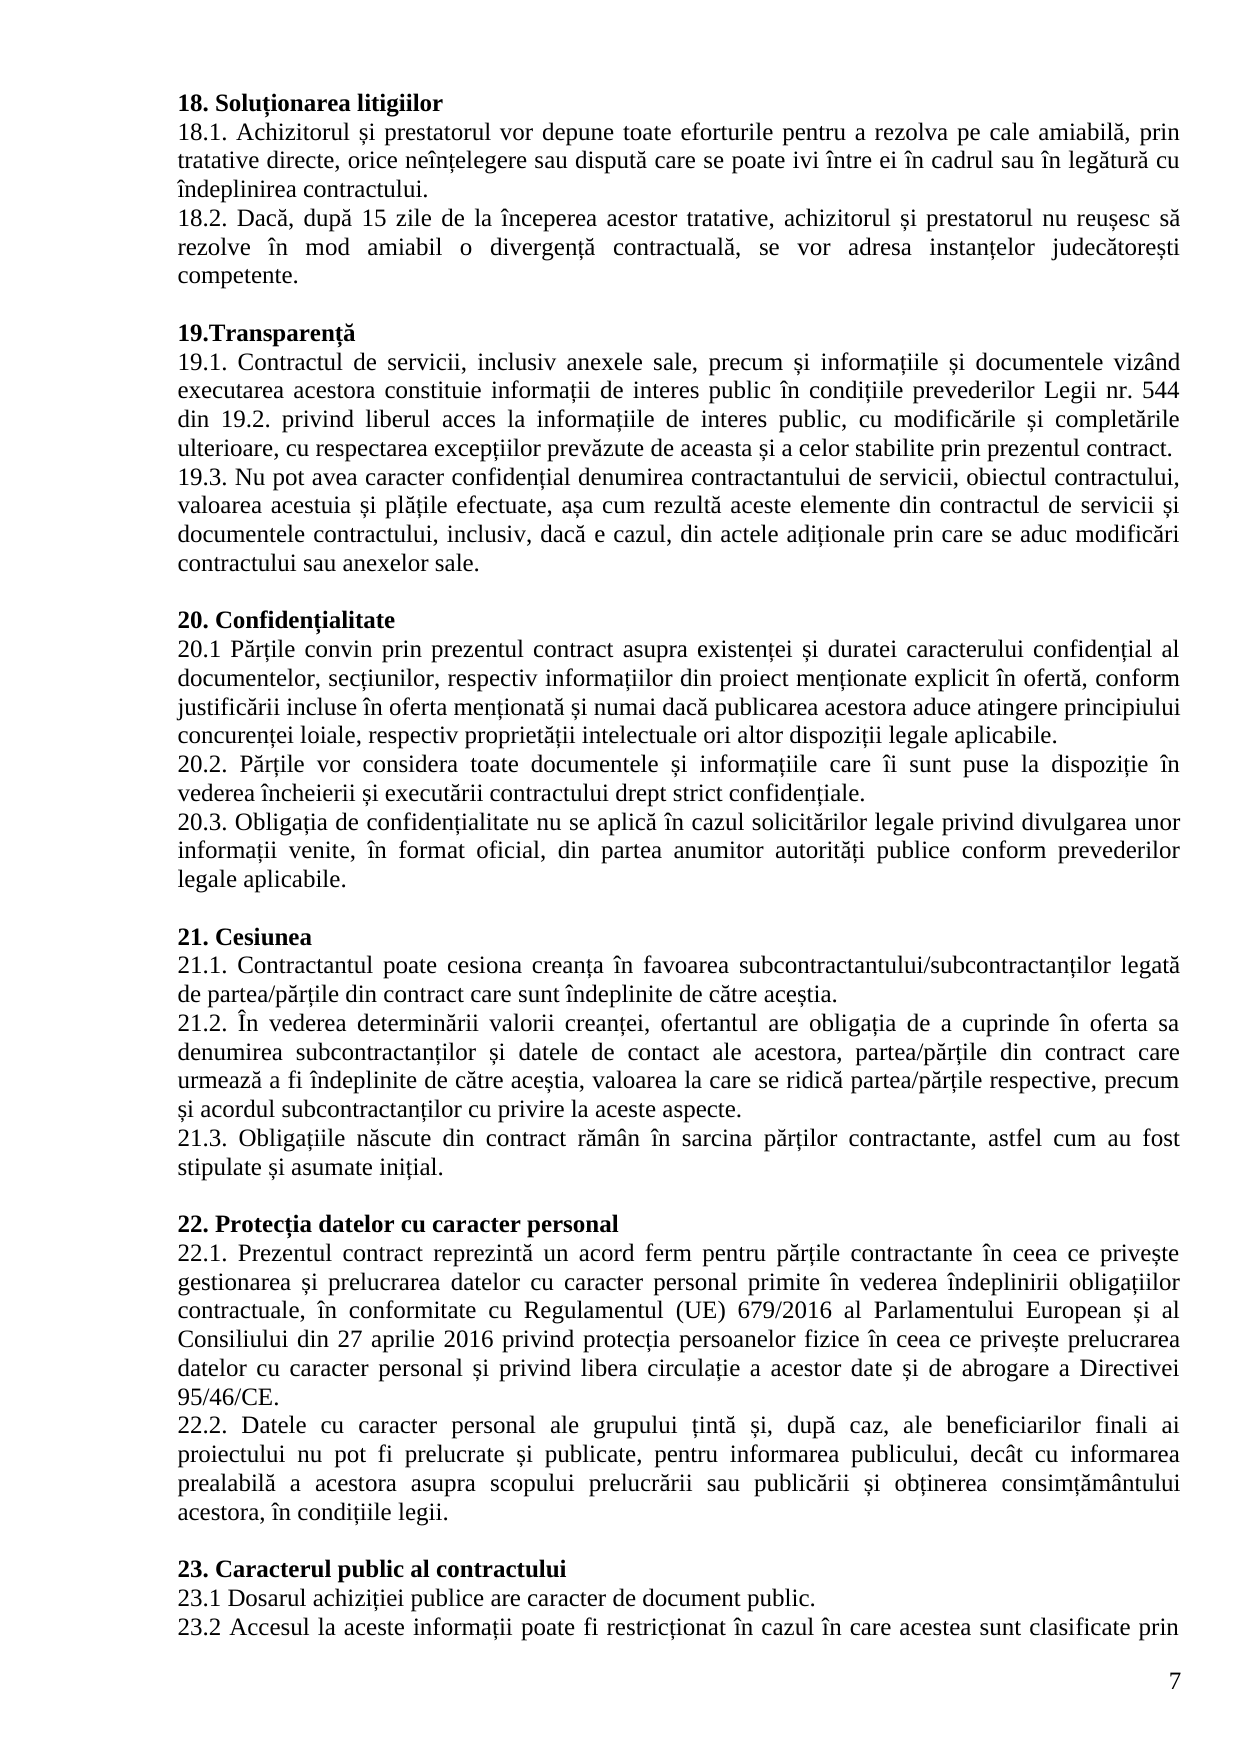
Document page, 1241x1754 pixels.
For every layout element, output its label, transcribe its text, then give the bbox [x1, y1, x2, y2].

text 19.3. Nu pot avea caracter confidențial denumirea contractantului de servicii, obiectul contractului, valoarea acestuia și plățile efectuate, așa cum rezultă aceste elemente din contractul de servicii și documentele contractului, inclusiv, dacă e cazul, din actele adiționale prin care se aduc modificări contractului sau anexelor sale. [177, 462, 1181, 577]
text 21.2. În vederea determinării valorii creanței, ofertantul are obligația de a cuprinde în oferta sa denumirea subcontractanților și datele de contact ale acestora, partea/părțile din contract care urmează a fi îndeplinite de către aceștia, valoarea la care se ridică partea/părțile respective, precum și acordul subcontractanților cu privire la aceste aspecte. [177, 1008, 1181, 1123]
text 23.1 Dosarul achiziției publice are caracter de document public. [177, 1583, 1181, 1612]
text 21. Cesiunea [177, 922, 1181, 950]
text 20.3. Obligația de confidențialitate nu se aplică în cazul solicitărilor legale privind divulgarea unor informații venite, în format oficial, din partea anumitor autorități publice conform prevederilor legale aplicabile. [177, 807, 1181, 893]
text 19.Transparență [177, 318, 1181, 347]
text 21.1. Contractantul poate cesiona creanța în favoarea subcontractantului/subcontractanților legată de partea/părțile din contract care sunt îndeplinite de către aceștia. [177, 950, 1181, 1008]
text 22.1. Prezentul contract reprezintă un acord ferm pentru părțile contractante în ceea ce privește gestionarea și prelucrarea datelor cu caracter personal primite în vederea îndeplinirii obligațiilor contractuale, în conformitate cu Regulamentul (UE) 679/2016 al Parlamentului European și al Consiliului din 27 aprilie 2016 privind protecția persoanelor fizice în ceea ce privește prelucrarea datelor cu caracter personal și privind libera circulație a acestor date și de abrogare a Directivei 95/46/CE. [177, 1238, 1181, 1410]
text 23. Caracterul public al contractului [177, 1554, 1181, 1583]
text 22. Protecția datelor cu caracter personal [177, 1209, 1181, 1238]
text 18.1. Achizitorul și prestatorul vor depune toate eforturile pentru a rezolva pe cale amiabilă, prin tratative directe, orice neînțelegere sau dispută care se poate ivi între ei în cadrul sau în legătură cu îndeplinirea contractului. [177, 117, 1181, 203]
text 21.3. Obligațiile născute din contract rămân în sarcina părților contractante, astfel cum au fost stipulate și asumate inițial. [177, 1123, 1181, 1180]
text 20. Confidențialitate [177, 605, 1181, 634]
text 22.2. Datele cu caracter personal ale grupului țintă și, după caz, ale beneficiarilor finali ai proiectului nu pot fi prelucrate și publicate, pentru informarea publicului, decât cu informarea prealabilă a acestora asupra scopului prelucrării sau publicării și obținerea consimțământului acestora, în condițiile legii. [177, 1410, 1181, 1525]
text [177, 1612, 1181, 1640]
text 20.1 Părțile convin prin prezentul contract asupra existenței și duratei caracterului confidențial al documentelor, secțiunilor, respectiv informațiilor din proiect menționate explicit în ofertă, conform justificării incluse în oferta menționată și numai dacă publicarea acestora aduce atingere principiului concurenței loiale, respectiv proprietății intelectuale ori altor dispoziții legale aplicabile. [177, 634, 1181, 749]
text 19.1. Contractul de servicii, inclusiv anexele sale, precum și informațiile și documentele vizând executarea acestora constituie informații de interes public în condițiile prevederilor Legii nr. 544 din 19.2. privind liberul acces la informațiile de interes public, cu modificările și completările ulterioare, cu respectarea excepțiilor prevăzute de aceasta și a celor stabilite prin prezentul contract. [177, 347, 1181, 462]
text 18. Soluționarea litigiilor [177, 88, 1181, 117]
text 18.2. Dacă, după 15 zile de la începerea acestor tratative, achizitorul și prestatorul nu reușesc să rezolve în mod amiabil o divergență contractuală, se vor adresa instanțelor judecătorești competente. [177, 203, 1181, 289]
text 20.2. Părțile vor considera toate documentele și informațiile care îi sunt puse la dispoziție în vederea încheierii și executării contractului drept strict confidențiale. [177, 749, 1181, 807]
